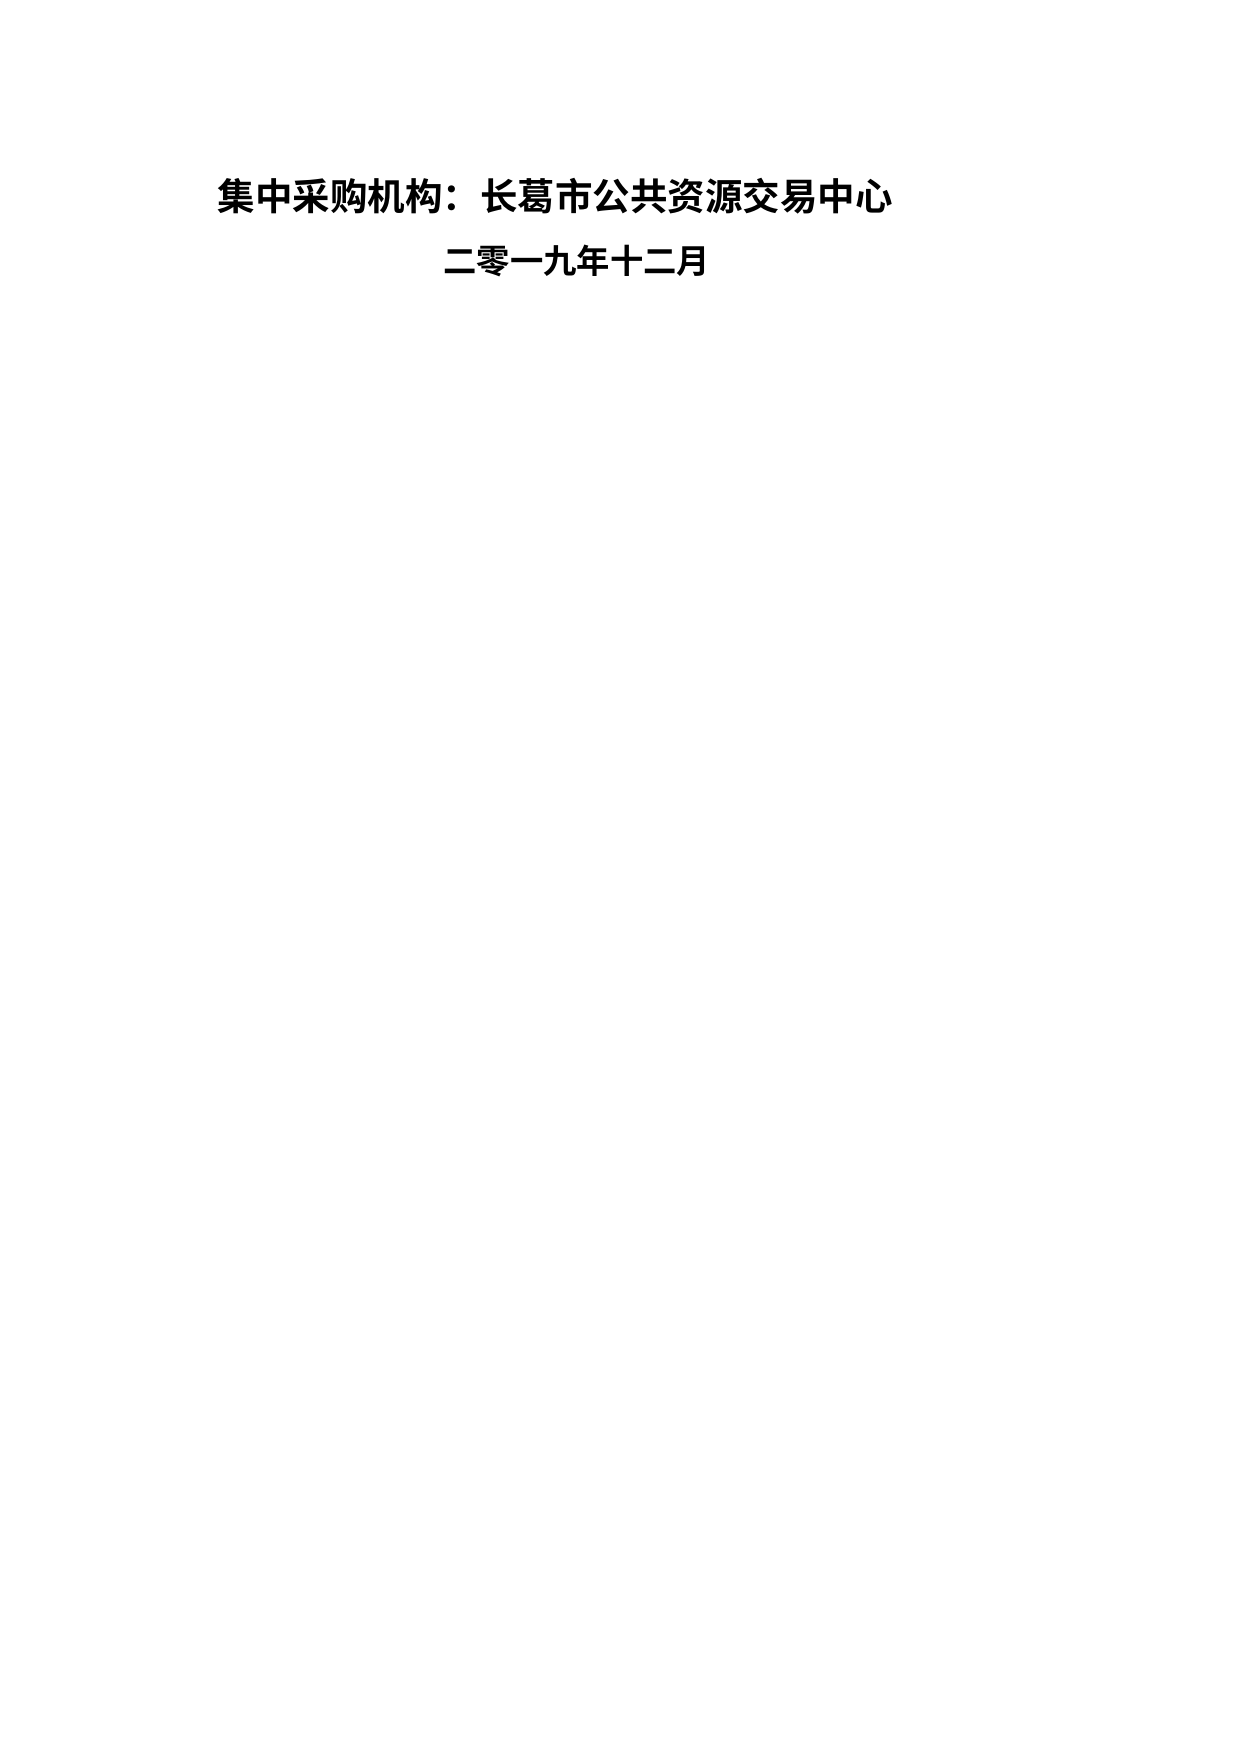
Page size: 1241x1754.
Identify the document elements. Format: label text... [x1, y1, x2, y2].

text 集中采购机构：长葛市公共资源交易中心 [144, 162, 1085, 227]
text 二零一九年十二月 [144, 227, 1085, 292]
